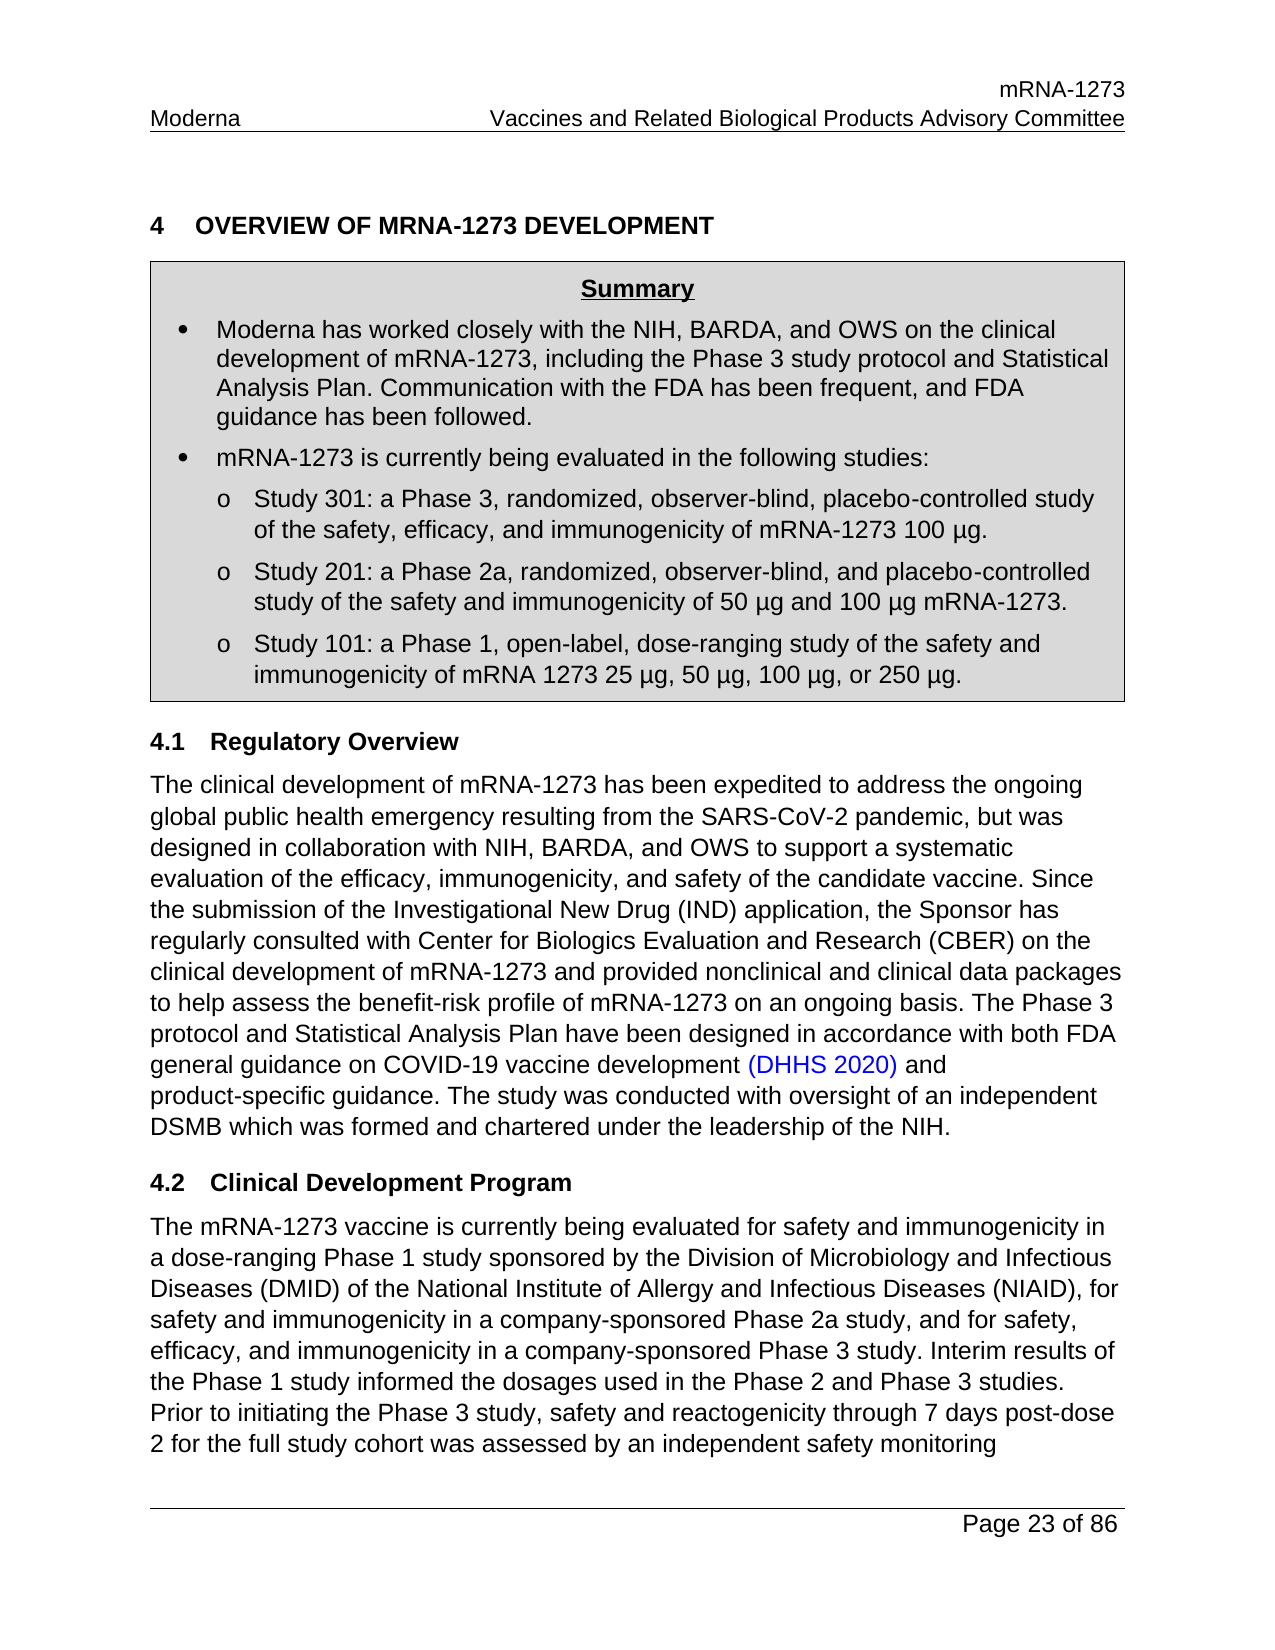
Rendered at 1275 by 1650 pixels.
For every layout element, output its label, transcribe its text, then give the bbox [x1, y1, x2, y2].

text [150, 1211, 1125, 1457]
subtitle Regulatory Overview [150, 727, 1125, 756]
subtitle Clinical Development Program [150, 1168, 1125, 1197]
table_header Summary Moderna has worked closely with the NIH, BARDA, and OWS on the clinical development of mRNA-1273, including the Phase 3 study protocol and Statistical Analysis Plan. Communication with the FDA has been frequent, and FDA guidance has been followed. mRNA-1273 is currently being evaluated in the following studies: Study 301: a Phase 3, randomized, observer-blind, placebo-controlled study of the safety, efficacy, and immunogenicity of mRNA-1273 100 µg. Study 201: a Phase 2a, randomized, observer-blind, and placebo-controlled study of the safety and immunogenicity of 50 µg and 100 µg mRNA-1273. Study 101: a Phase 1, open-label, dose-ranging study of the safety and immunogenicity of mRNA 1273 25 µg, 50 µg, 100 µg, or 250 µg. [151, 262, 1124, 701]
text The clinical development of mRNA-1273 has been expedited to address the ongoing global public health emergency resulting from the SARS-CoV-2 pandemic, but was designed in collaboration with NIH, BARDA, and OWS to support a systematic evaluation of the efficacy, immunogenicity, and safety of the candidate vaccine. Since the submission of the Investigational New Drug (IND) application, the Sponsor has regularly consulted with Center for Biologics Evaluation and Research (CBER) on the clinical development of mRNA-1273 and provided nonclinical and clinical data packages to help assess the benefit-risk profile of mRNA-1273 on an ongoing basis. The Phase 3 protocol and Statistical Analysis Plan have been designed in accordance with both FDA general guidance on COVID-19 vaccine development (DHHS 2020) and product-specific guidance. The study was conducted with oversight of an independent DSMB which was formed and chartered under the leadership of the NIH. [150, 770, 1125, 1141]
subtitle Overview of mRNA-1273 Development [150, 211, 1125, 239]
